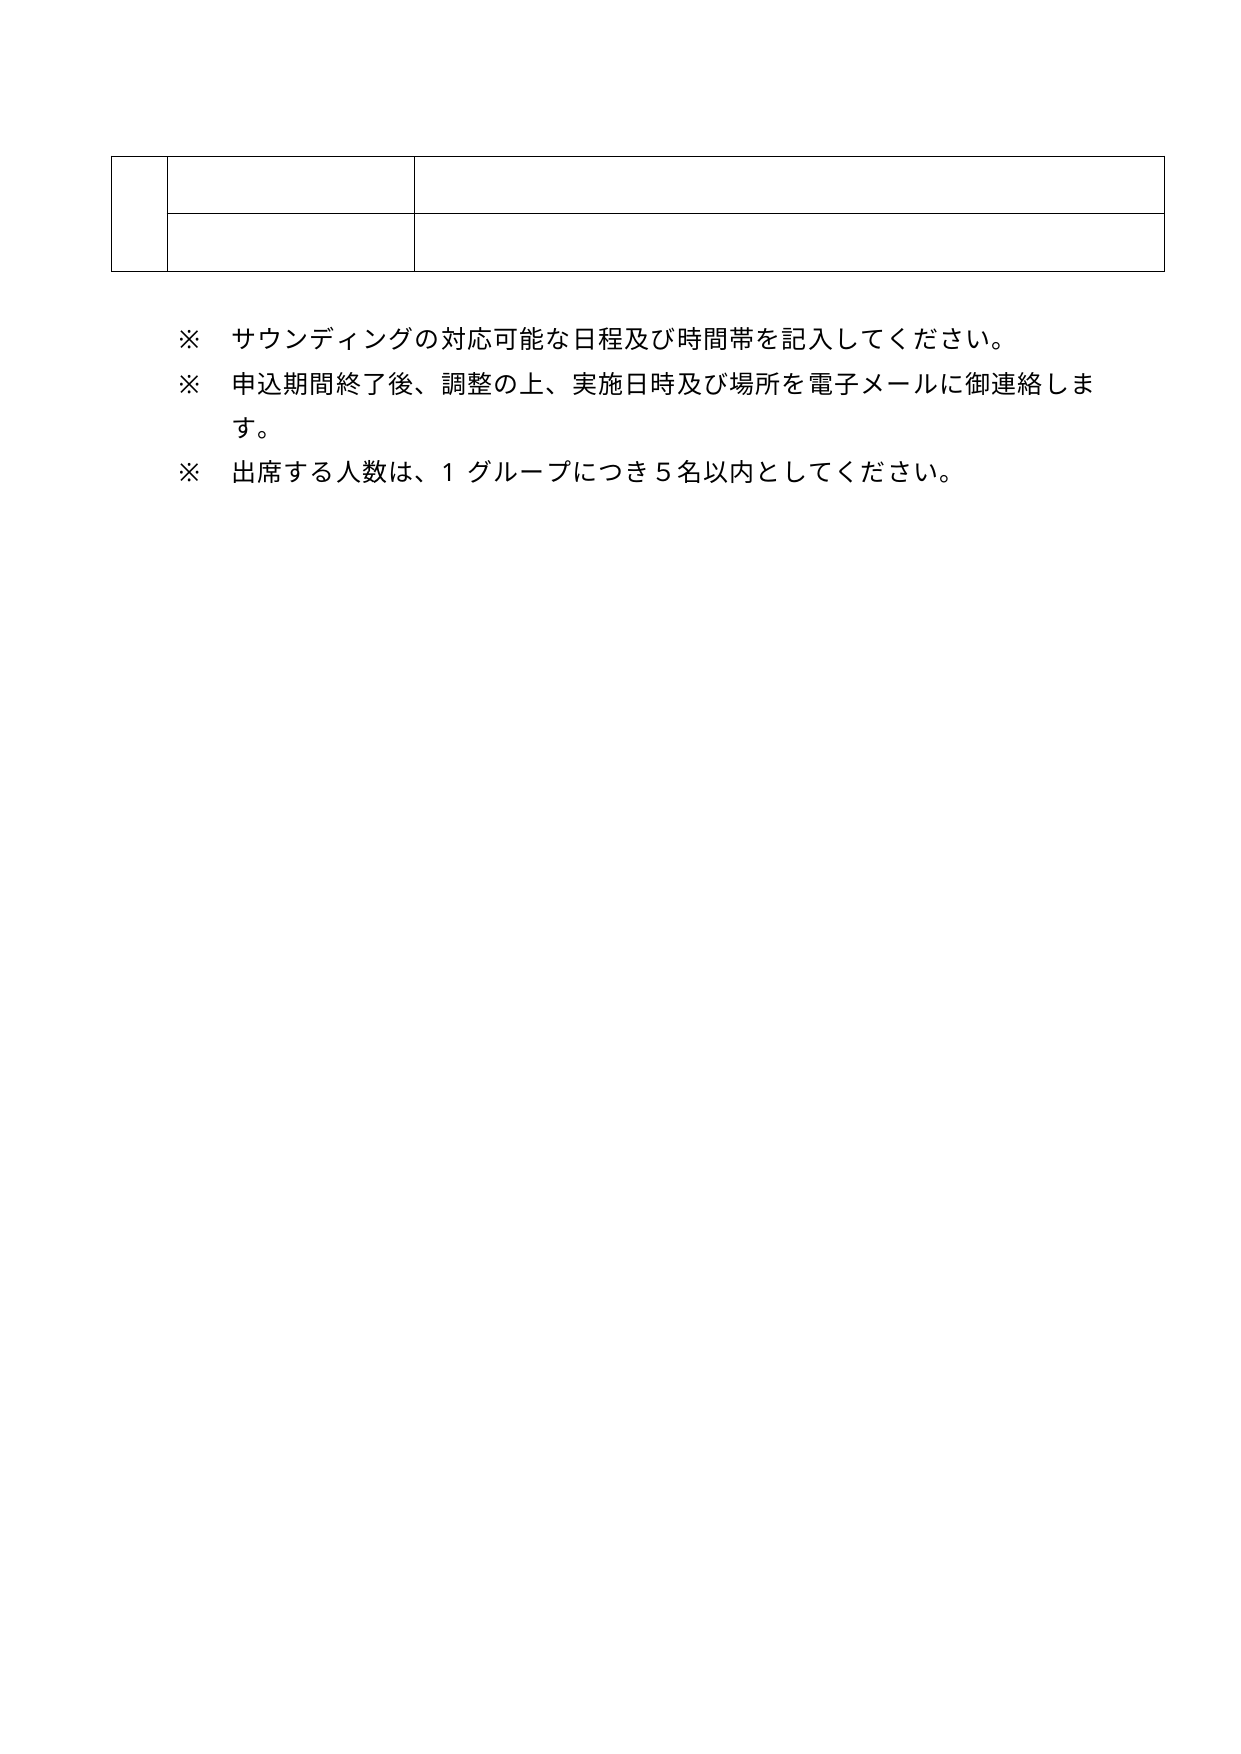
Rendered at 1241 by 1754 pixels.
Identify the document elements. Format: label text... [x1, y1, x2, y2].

text ※ 申込期間終了後、調整の上、実施日時及び場所を電子メールに御連絡します。 [178, 360, 1097, 448]
table_cell [415, 214, 1164, 271]
table_cell [168, 214, 414, 271]
text ※ サウンディングの対応可能な日程及び時間帯を記入してください。 [178, 316, 1097, 360]
table_cell [168, 157, 414, 213]
text ※ 出席する人数は、1グループにつき５名以内としてください。 [178, 448, 1097, 493]
table_cell [415, 157, 1164, 213]
